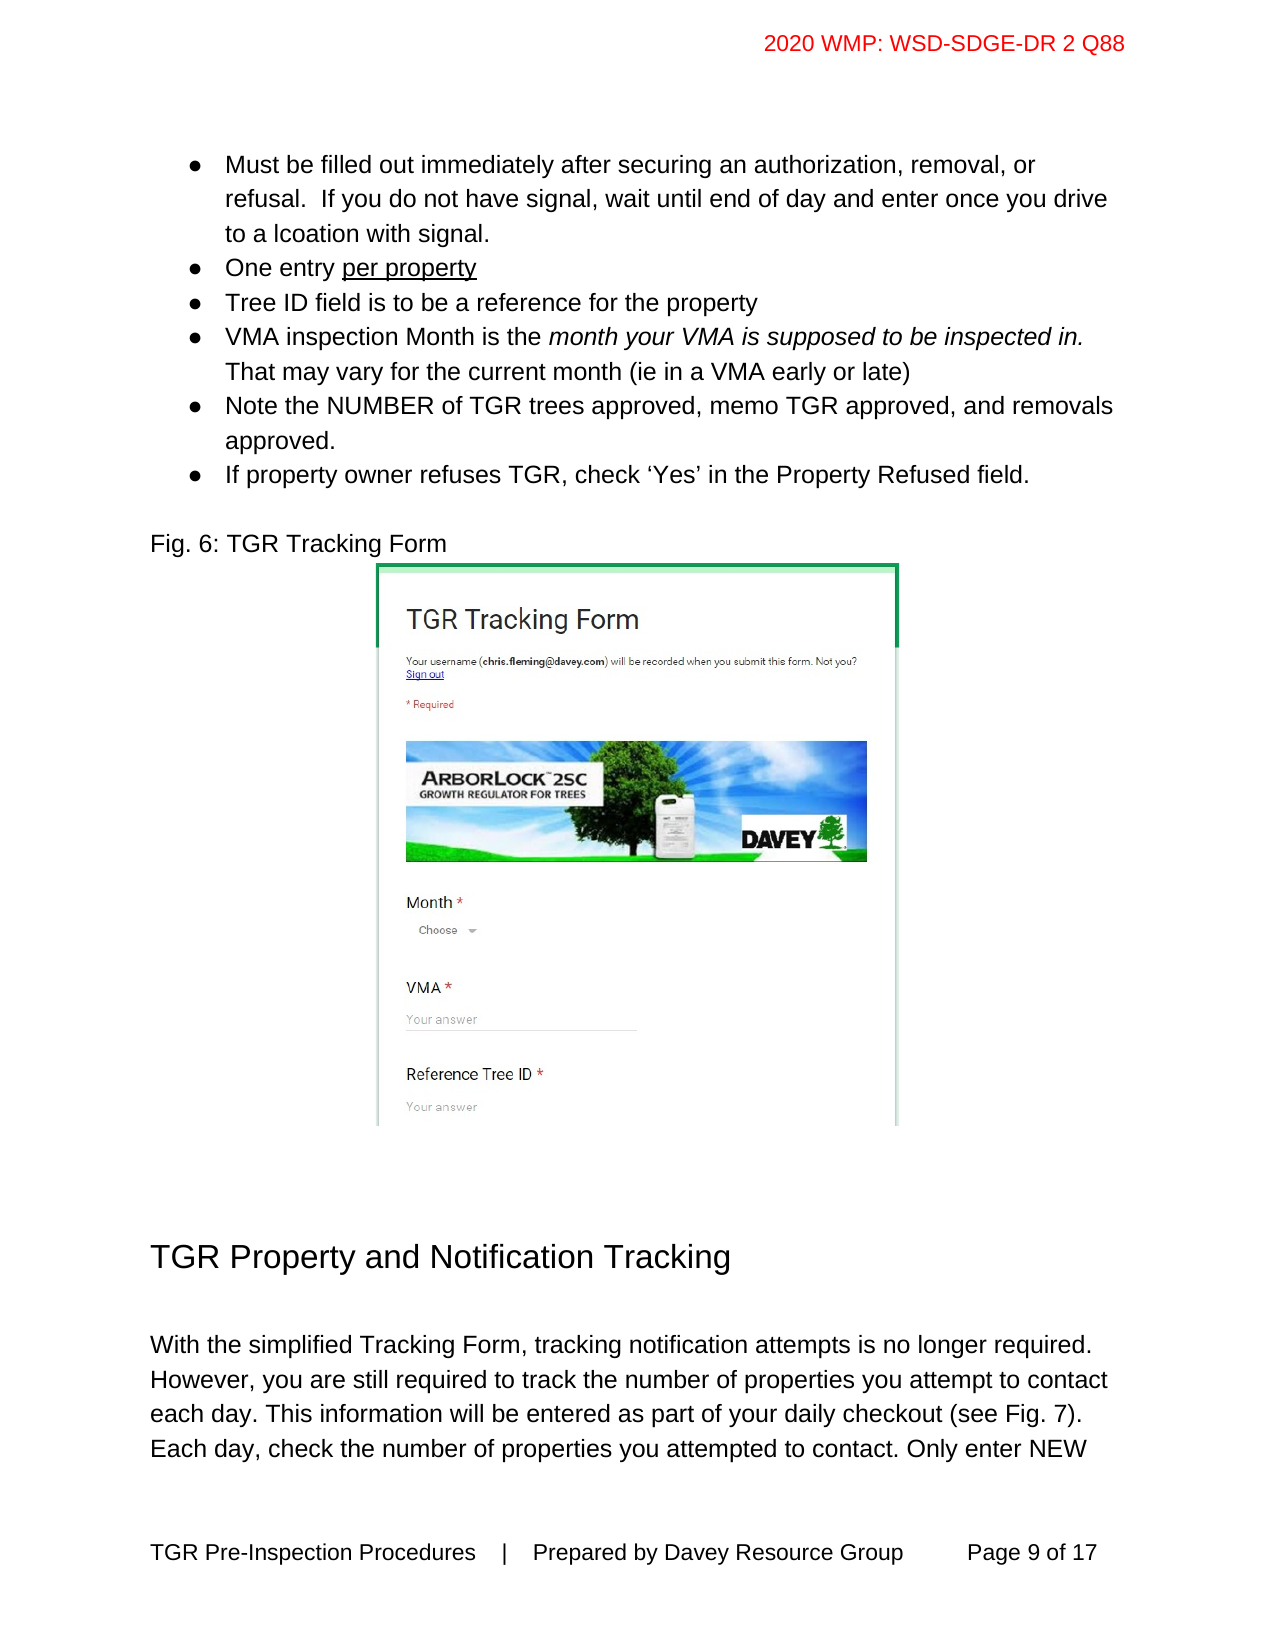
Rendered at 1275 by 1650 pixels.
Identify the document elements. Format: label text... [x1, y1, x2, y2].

list If property owner refuses TGR, check ‘Yes’ in the Property Refused field. [187, 460, 1125, 489]
list Tree ID field is to be a reference for the property [187, 288, 1125, 317]
list One entry per property [187, 253, 1125, 282]
picture [375, 563, 900, 1126]
list Note the NUMBER of TGR trees approved, memo TGR approved, and removals approved. [187, 391, 1125, 454]
list VMA inspection Month is the month your VMA is supposed to be inspected in. That may vary for the current month (ie in a VMA early or late) [187, 322, 1125, 386]
text Fig. 6: TGR Tracking Form [150, 529, 1125, 558]
list Must be filled out immediately after securing an authorization, removal, or refusal. If you do not have signal, wait until end of day and enter once you drive to a lcoation with signal. [187, 150, 1125, 248]
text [150, 1330, 1125, 1462]
subtitle TGR Property and Notification Tracking [150, 1237, 1125, 1276]
